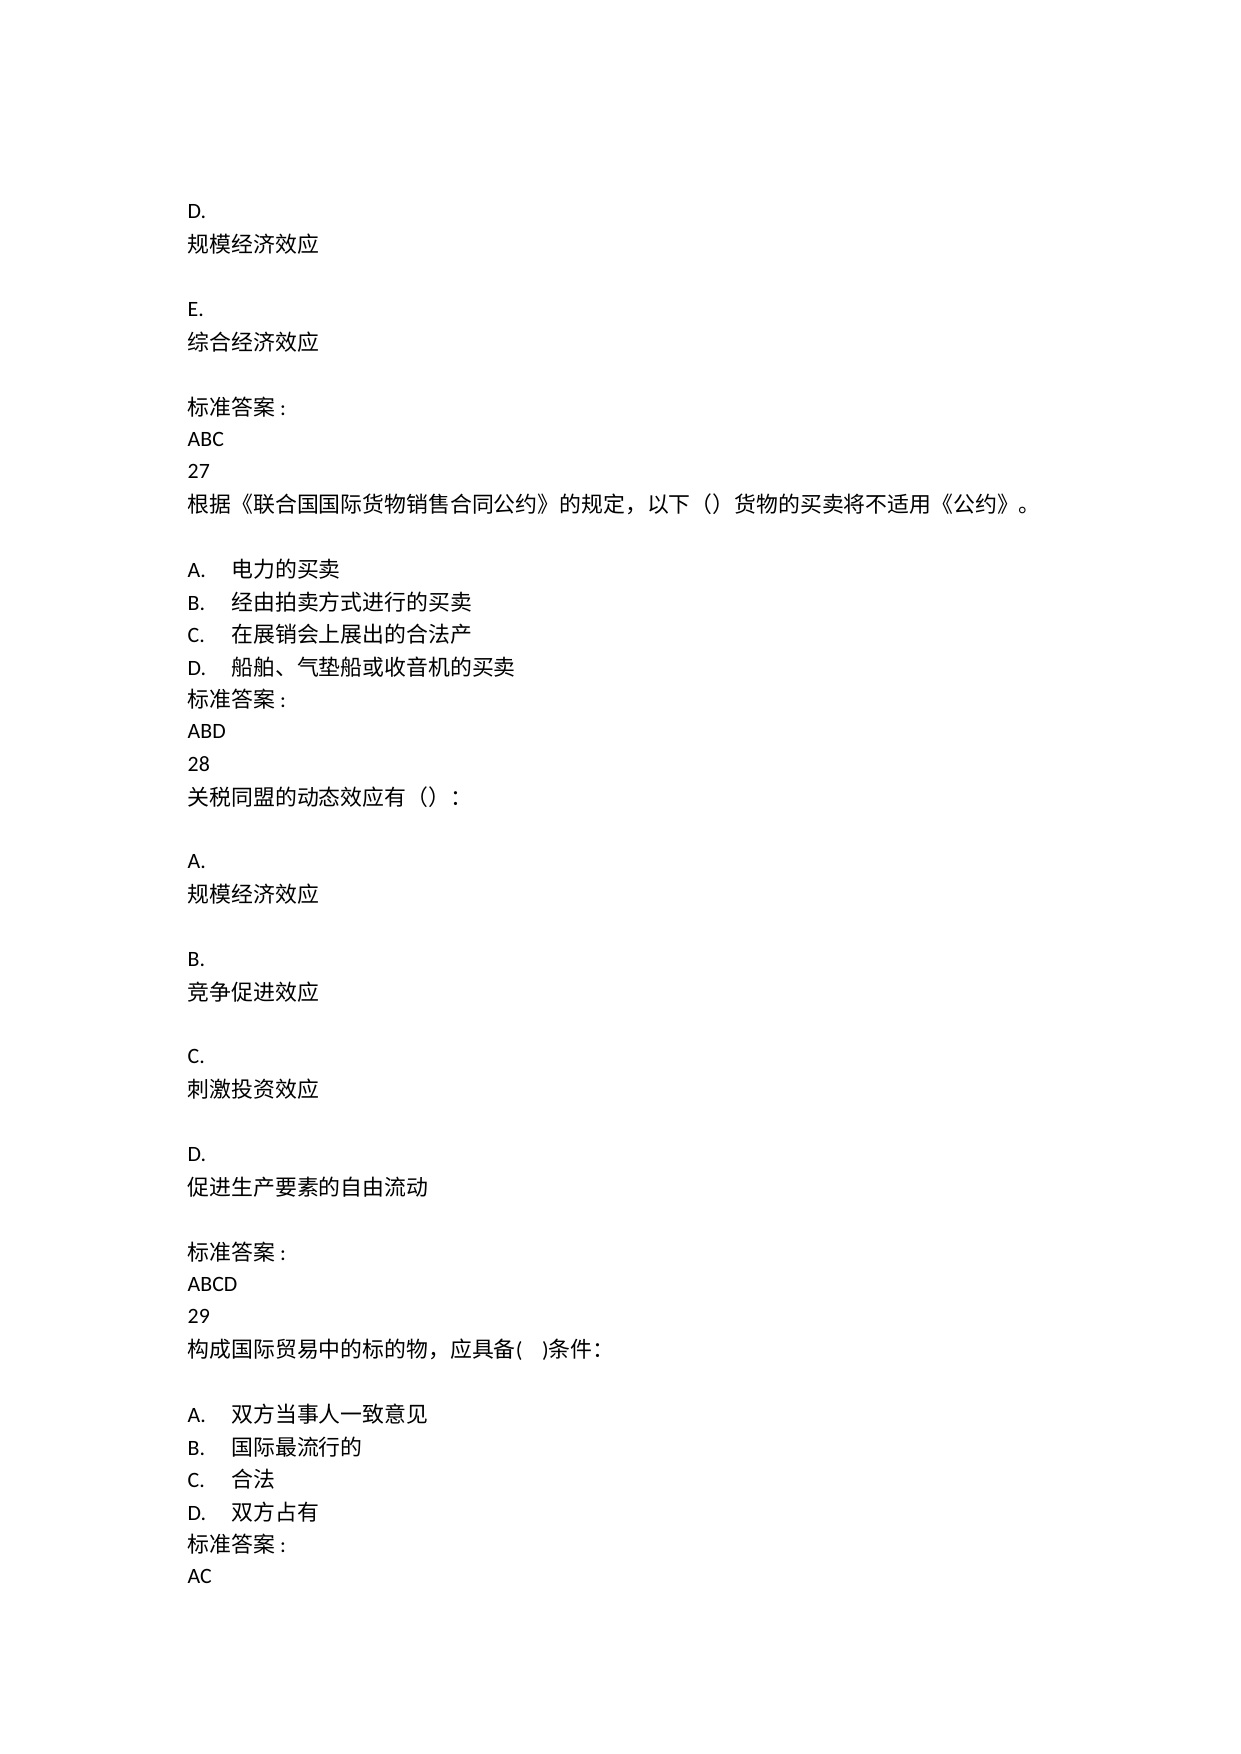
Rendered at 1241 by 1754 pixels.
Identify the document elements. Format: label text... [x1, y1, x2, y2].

text A. [187, 844, 1053, 877]
text 标准答案 : [187, 389, 1053, 422]
text D. [187, 1137, 1053, 1169]
text 标准答案 : [187, 682, 1053, 714]
text C. 在展销会上展出的合法产 [187, 617, 1053, 649]
text C. [187, 1039, 1053, 1072]
text D. 双方占有 [187, 1494, 1053, 1527]
text A. 双方当事人一致意见 [187, 1397, 1053, 1429]
text B. 经由拍卖方式进行的买卖 [187, 584, 1053, 617]
text E. [187, 292, 1053, 324]
text A. 电力的买卖 [187, 552, 1053, 584]
text 28 [187, 747, 1053, 779]
text D. 船舶、气垫船或收音机的买卖 [187, 649, 1053, 682]
text 规模经济效应 [187, 227, 1053, 259]
text B. 国际最流行的 [187, 1429, 1053, 1462]
text C. 合法 [187, 1462, 1053, 1494]
text D. [187, 194, 1053, 227]
text 综合经济效应 [187, 324, 1053, 357]
text 标准答案 : [187, 1234, 1053, 1267]
text 根据《联合国国际货物销售合同公约》的规定，以下（）货物的买卖将不适用《公约》。 [187, 487, 1053, 519]
text 标准答案 : [187, 1527, 1053, 1559]
text 构成国际贸易中的标的物，应具备( )条件： [187, 1332, 1053, 1364]
text 29 [187, 1299, 1053, 1332]
text ABCD [187, 1267, 1053, 1299]
text 促进生产要素的自由流动 [187, 1169, 1053, 1202]
text 刺激投资效应 [187, 1072, 1053, 1104]
text B. [187, 942, 1053, 974]
text ABC [187, 422, 1053, 454]
text 关税同盟的动态效应有（）： [187, 779, 1053, 812]
text ABD [187, 714, 1053, 747]
text AC [187, 1559, 1053, 1592]
text 27 [187, 454, 1053, 487]
text 竞争促进效应 [187, 974, 1053, 1007]
text 规模经济效应 [187, 877, 1053, 909]
